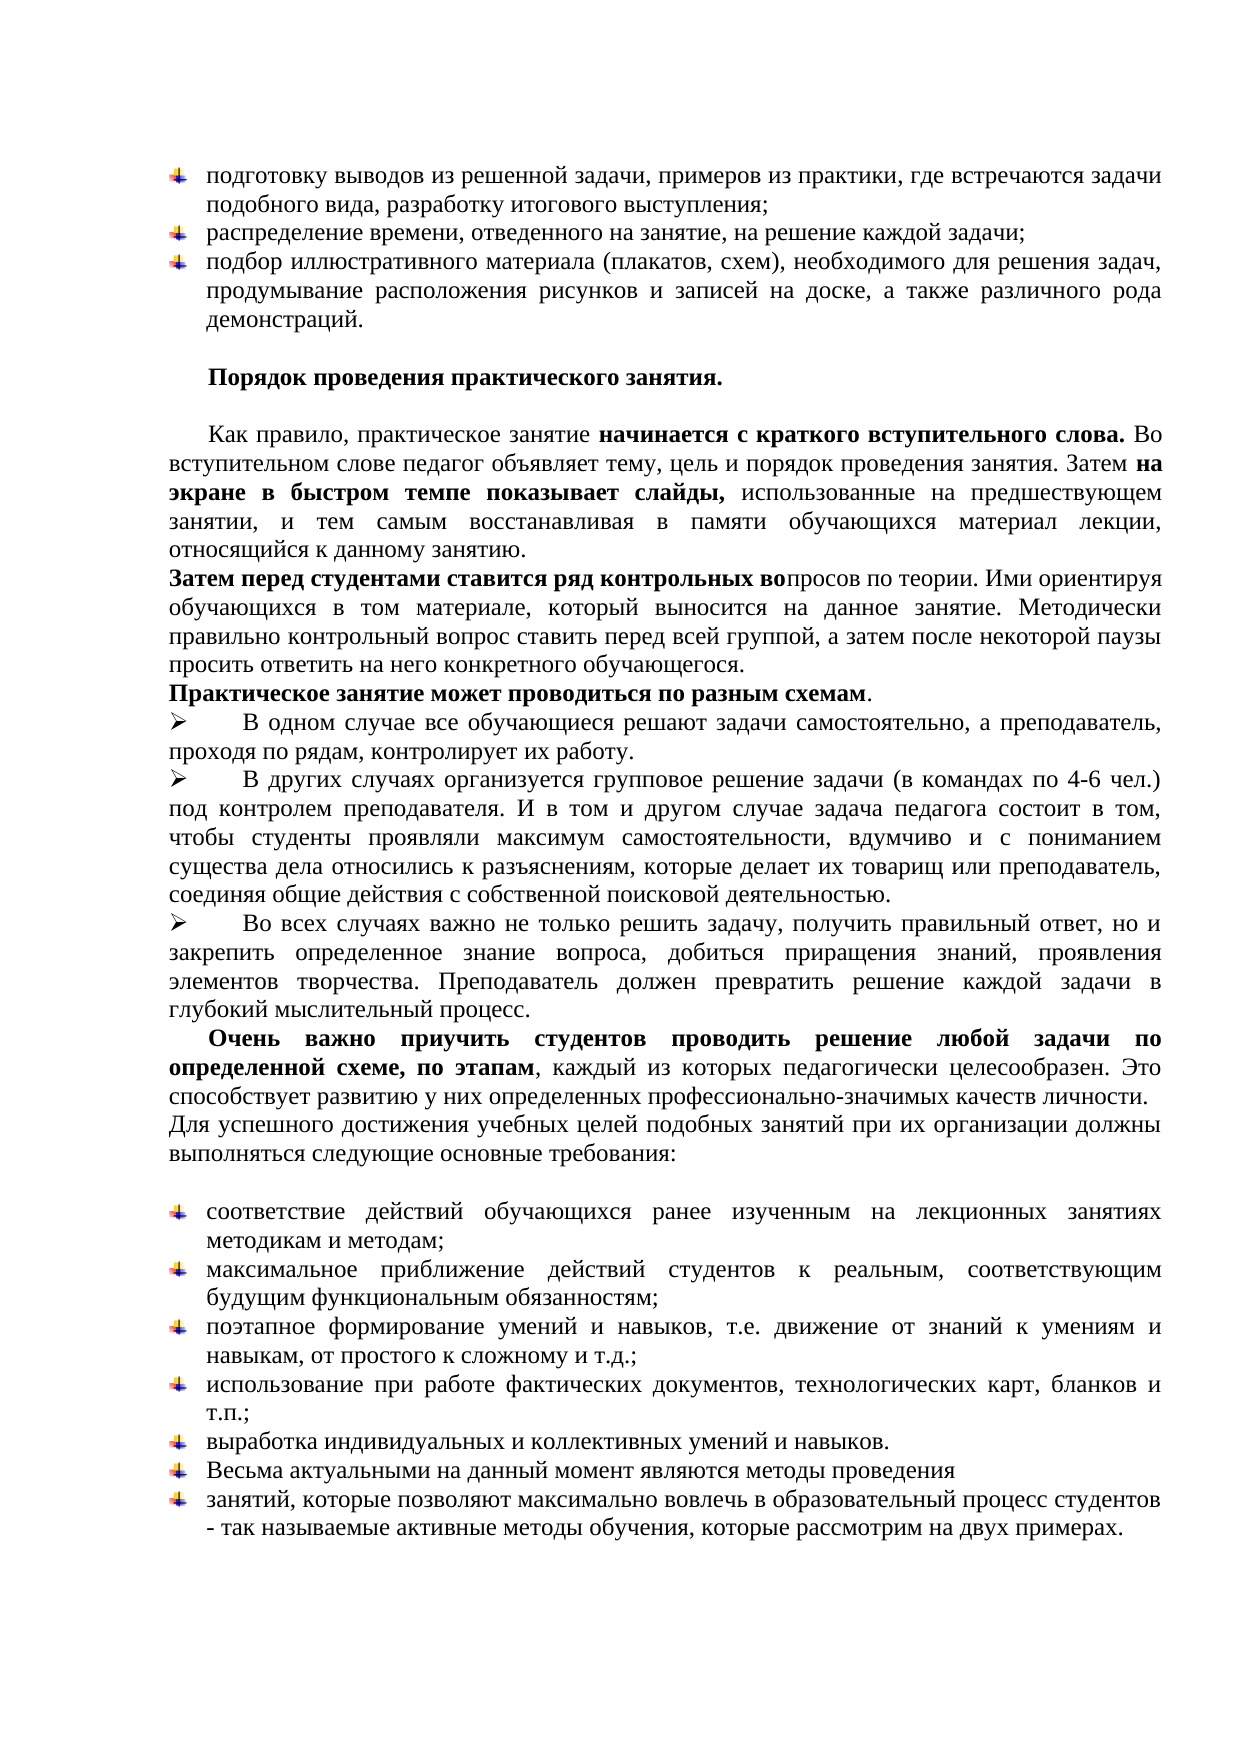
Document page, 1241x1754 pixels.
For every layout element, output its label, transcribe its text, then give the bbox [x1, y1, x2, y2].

picture [169, 1203, 187, 1220]
list выработка индивидуальных и коллективных умений и навыков. [169, 1426, 1162, 1455]
list В одном случае все обучающиеся решают задачи самостоятельно, а преподаватель, проходя по рядам, контролирует их работу. [169, 707, 1162, 764]
picture [169, 224, 187, 241]
list Во всех случаях важно не только решить задачу, получить правильный ответ, но и закрепить определенное знание вопроса, добиться приращения знаний, проявления элементов творчества. Преподаватель должен превратить решение каждой задачи в глубокий мыслительный процесс. [169, 908, 1162, 1023]
list максимальное приближение действий студентов к реальным, соответствующим будущим функциональным обязанностям; [169, 1254, 1162, 1311]
text Для успешного достижения учебных целей подобных занятий при их организации должны выполняться следующие основные требования: [169, 1109, 1162, 1167]
list В других случаях организуется групповое решение задачи (в командах по 4-6 чел.) под контролем преподавателя. И в том и другом случае задача педагога состоит в том, чтобы студенты проявляли максимум самостоятельности, вдумчиво и с пониманием существа дела относились к разъяснениям, которые делает их товарищ или преподаватель, соединяя общие действия с собственной поисковой деятельностью. [169, 764, 1162, 908]
list подбор иллюстративного материала (плакатов, схем), необходимого для решения задач, продумывание расположения рисунков и записей на доске, а также различного рода демонстраций. [169, 246, 1162, 332]
list занятий, которые позволяют максимально вовлечь в образовательный процесс студентов - так называемые активные методы обучения, которые рассмотрим на двух примерах. [169, 1484, 1162, 1541]
text Затем перед студентами ставится ряд контрольных вопросов по теории. Ими ориентируя обучающихся в том материале, который выносится на данное занятие. Методически правильно контрольный вопрос ставить перед всей группой, а затем после некоторой паузы просить ответить на него конкретного обучающегося. [169, 563, 1162, 678]
text Порядок проведения практического занятия. [169, 362, 1162, 390]
list соответствие действий обучающихся ранее изученным на лекционных занятиях методикам и методам; [169, 1196, 1162, 1254]
list распределение времени, отведенного на занятие, на решение каждой задачи; [169, 217, 1162, 246]
text Как правило, практическое занятие начинается с краткого вступительного слова. Во вступительном слове педагог объявляет тему, цель и порядок проведения занятия. Затем на экране в быстром темпе показывает слайды, использованные на предшествующем занятии, и тем самым восстанавливая в памяти обучающихся материал лекции, относящийся к данному занятию. [169, 419, 1162, 563]
picture [169, 253, 187, 270]
picture [169, 166, 187, 184]
picture [169, 1260, 187, 1277]
list Весьма актуальными на данный момент являются методы проведения [169, 1455, 1162, 1484]
picture [169, 1461, 187, 1479]
picture [169, 1375, 187, 1392]
text Практическое занятие может проводиться по разным схемам. [169, 678, 1162, 707]
list поэтапное формирование умений и навыков, т.е. движение от знаний к умениям и навыкам, от простого к сложному и т.д.; [169, 1311, 1162, 1369]
picture [169, 1490, 187, 1507]
picture [169, 1318, 187, 1335]
list использование при работе фактических документов, технологических карт, бланков и т.п.; [169, 1369, 1162, 1426]
picture [169, 1433, 187, 1450]
list подготовку выводов из решенной задачи, примеров из практики, где встречаются задачи подобного вида, разработку итогового выступления; [169, 160, 1162, 217]
text Очень важно приучить студентов проводить решение любой задачи по определенной схеме, по этапам, каждый из которых педагогически целесообразен. Это способствует развитию у них определенных профессионально-значимых качеств личности. [169, 1023, 1162, 1109]
